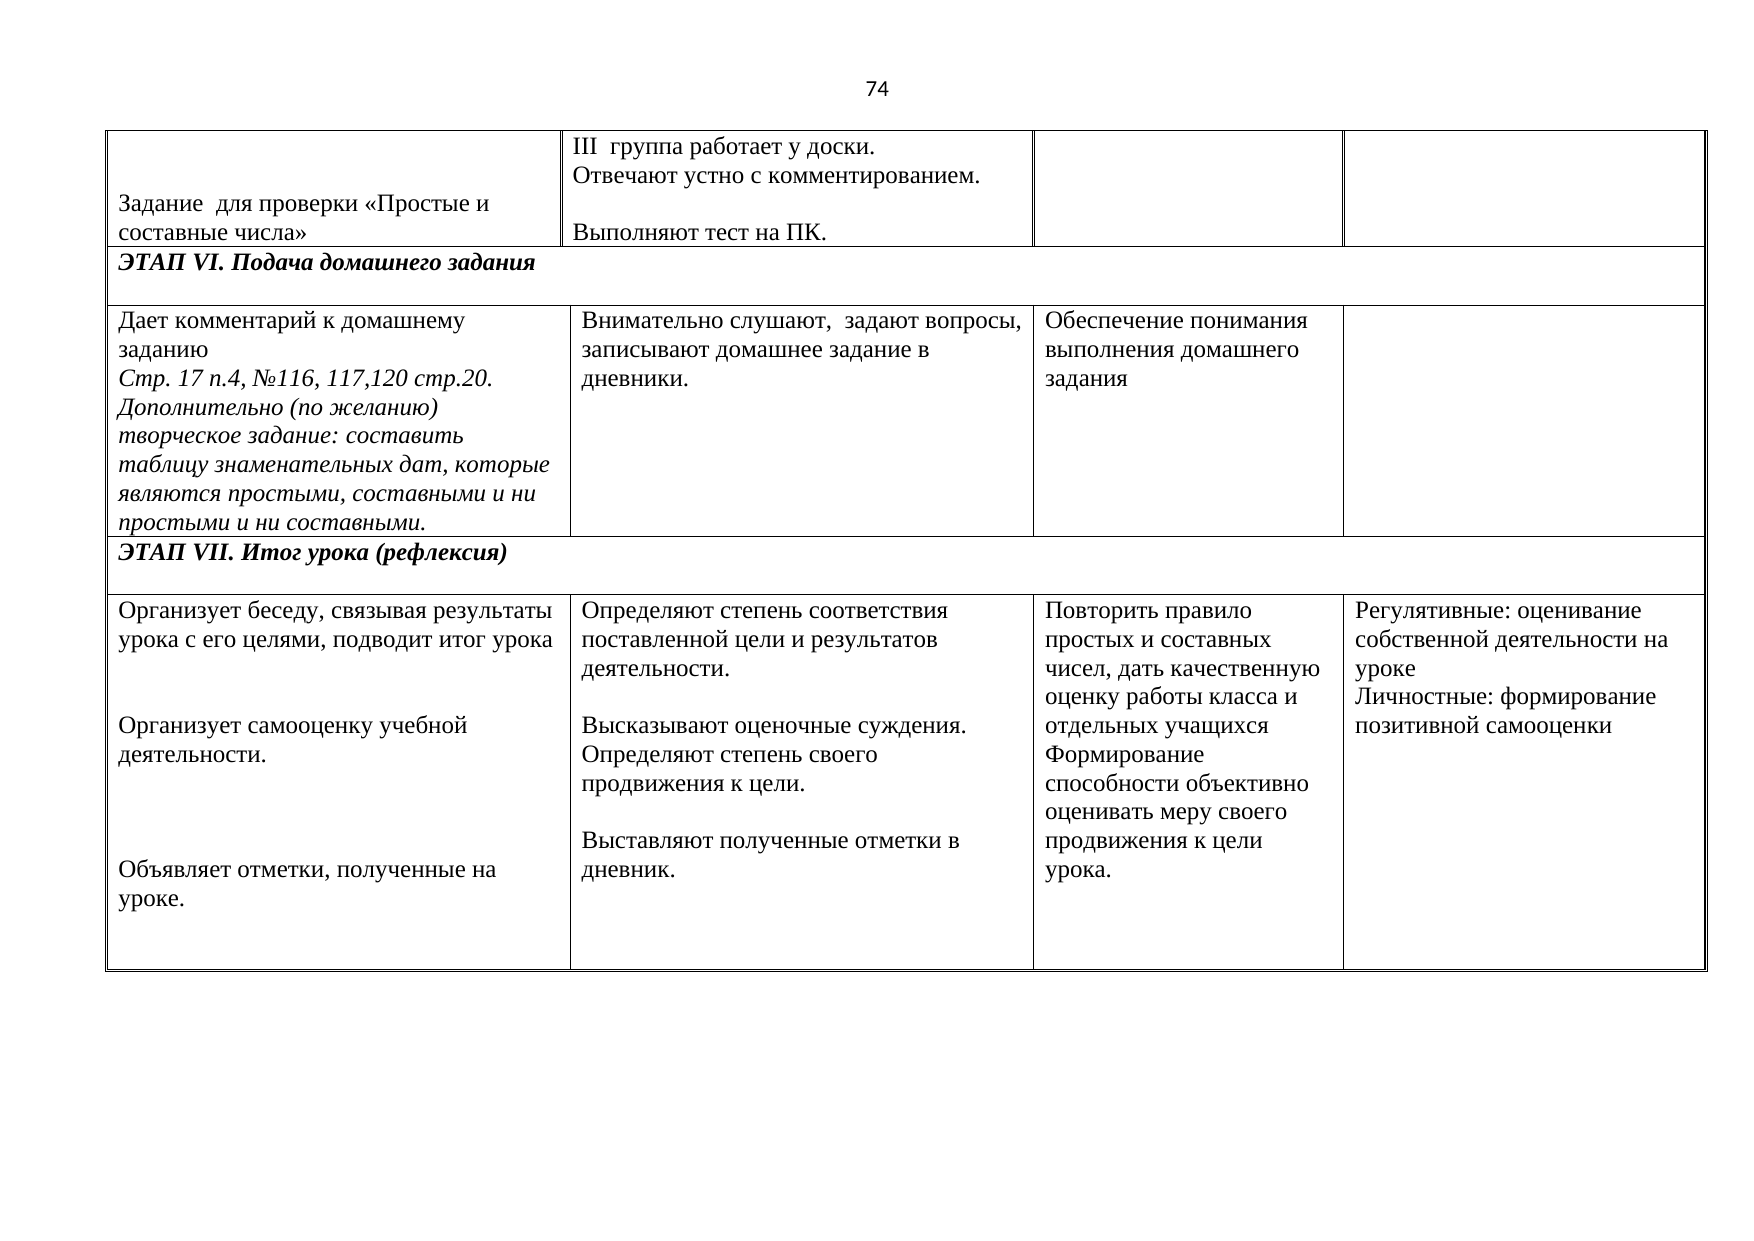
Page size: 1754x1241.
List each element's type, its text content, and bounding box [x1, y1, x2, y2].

table_cell Организует беседу, связывая результаты урока с его целями, подводит итог урока Организует самооценку учебной деятельности. Объявляет отметки, полученные на уроке. [108, 595, 570, 969]
table_cell Обеспечение понимания выполнения домашнего задания [1034, 306, 1343, 536]
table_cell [563, 131, 1032, 246]
table_cell ЭТАП VI. Подача домашнего задания [108, 247, 1704, 304]
table_cell Дает комментарий к домашнему заданию Стр. 17 п.4, №116, 117,120 стр.20. Дополнительно (по желанию) творческое задание: составить таблицу знаменательных дат, которые являются простыми, составными и ни простыми и ни составными. [108, 306, 570, 536]
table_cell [1035, 131, 1342, 246]
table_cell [108, 131, 560, 246]
table_cell Внимательно слушают, задают вопросы, записывают домашнее задание в дневники. [571, 306, 1033, 536]
table_cell [1344, 306, 1704, 536]
table_cell Регулятивные: оценивание собственной деятельности на уроке Личностные: формирование позитивной самооценки [1344, 595, 1704, 969]
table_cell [1345, 131, 1704, 246]
table_cell Определяют степень соответствия поставленной цели и результатов деятельности. Высказывают оценочные суждения. Определяют степень своего продвижения к цели. Выставляют полученные отметки в дневник. [571, 595, 1033, 969]
table_cell ЭТАП VII. Итог урока (рефлексия) [108, 537, 1704, 594]
table_cell Повторить правило простых и составных чисел, дать качественную оценку работы класса и отдельных учащихся Формирование способности объективно оценивать меру своего продвижения к цели урока. [1034, 595, 1343, 969]
